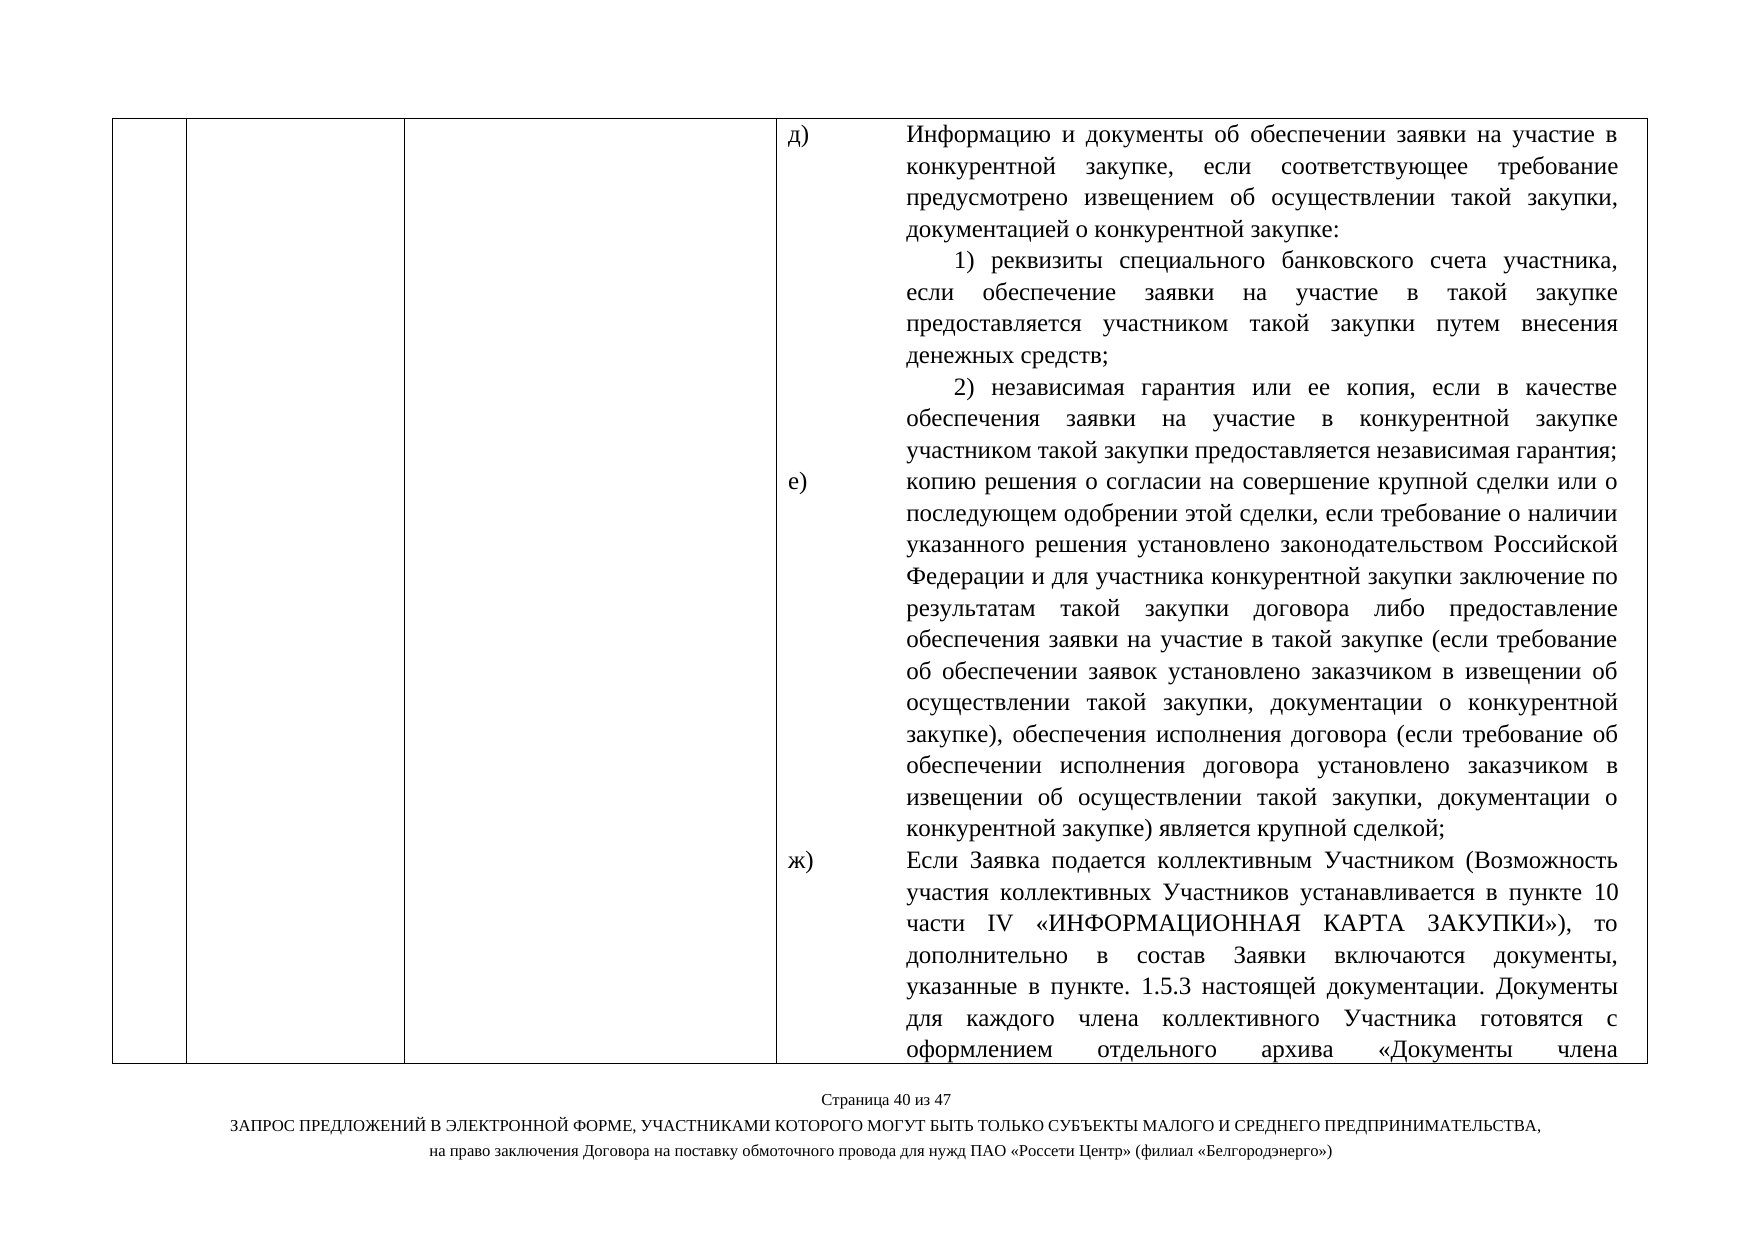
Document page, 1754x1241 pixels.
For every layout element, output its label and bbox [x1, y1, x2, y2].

table_cell [405, 119, 776, 1063]
table_cell [777, 119, 1647, 1063]
table_cell [113, 119, 186, 1063]
table_cell [187, 119, 404, 1063]
